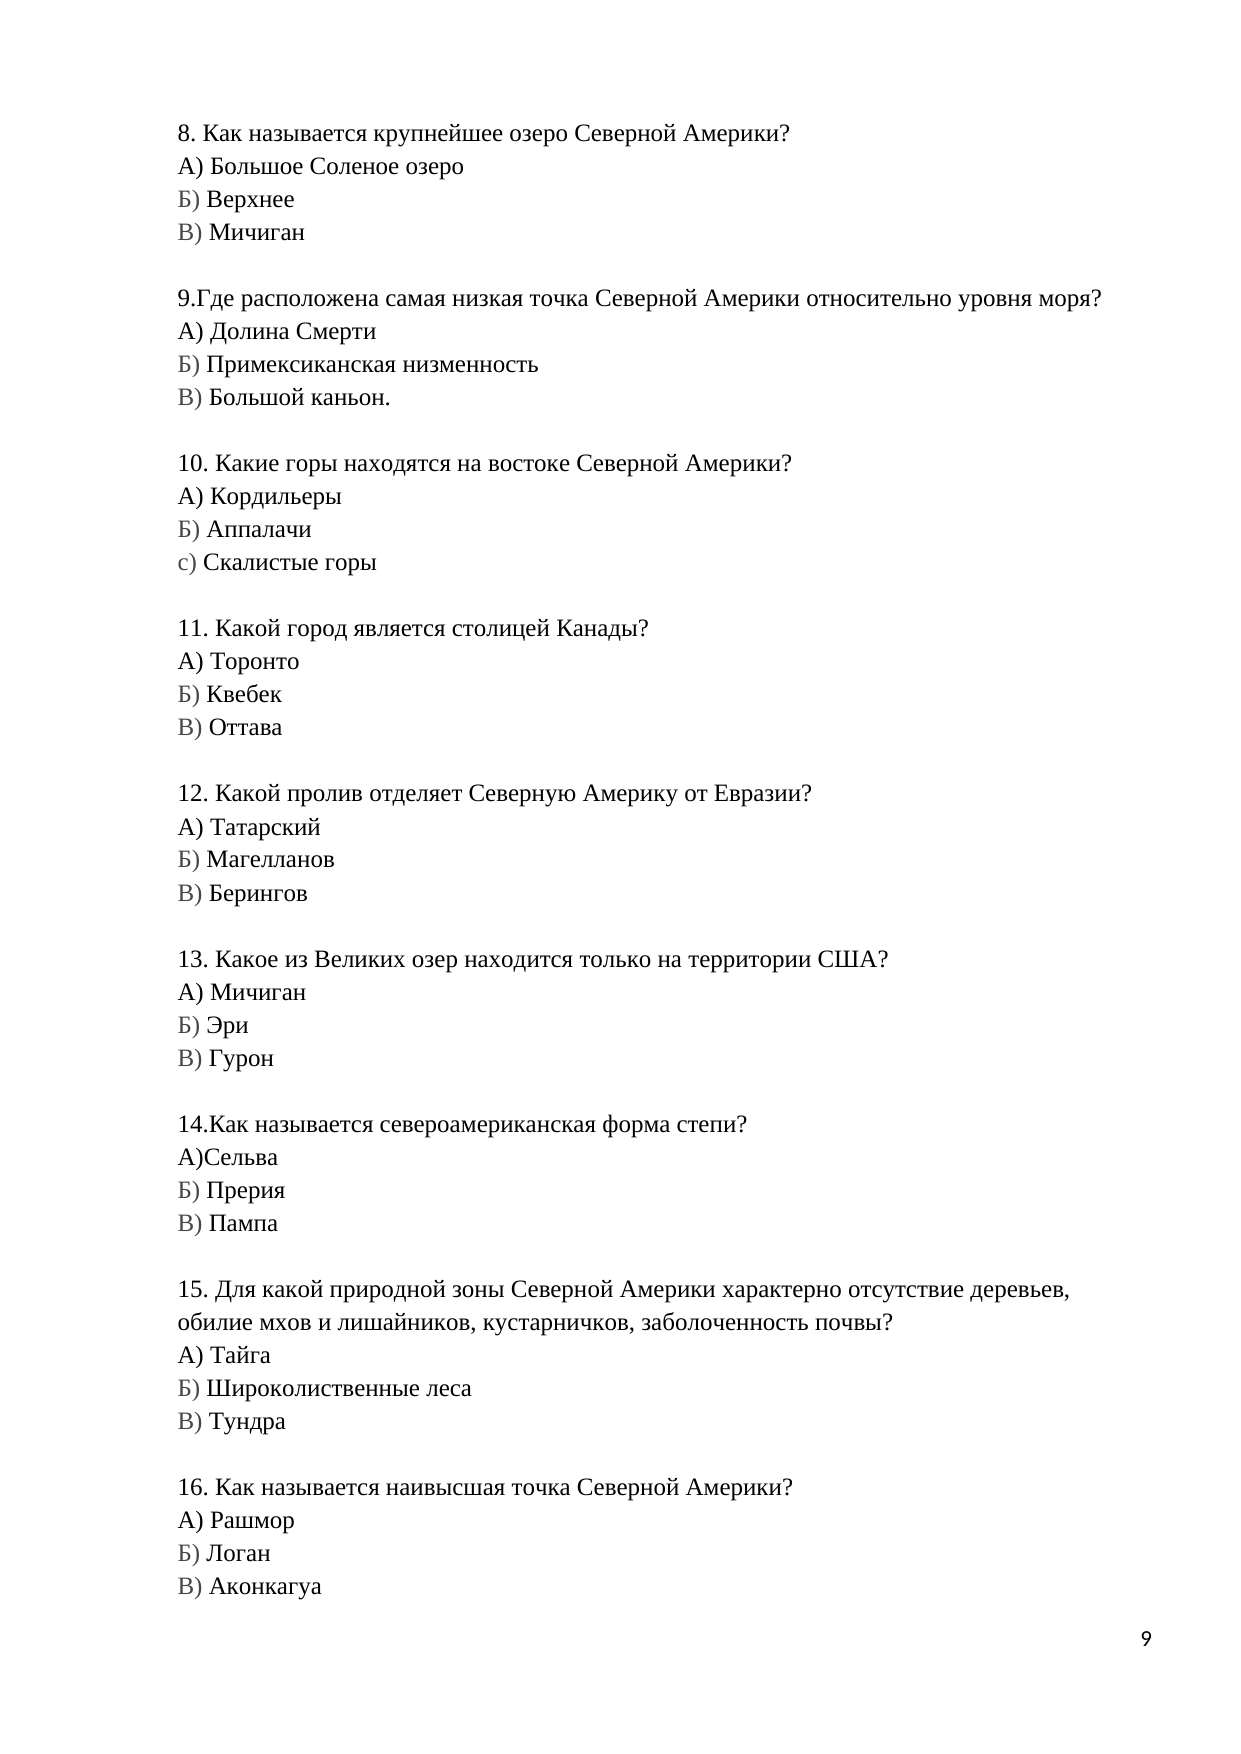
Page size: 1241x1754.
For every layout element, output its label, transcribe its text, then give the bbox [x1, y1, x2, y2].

text А) Мичиган [177, 977, 1152, 1005]
text Б) Квебек [177, 679, 1152, 708]
text А) Долина Смерти [177, 316, 1152, 345]
text Б) Прерия [177, 1175, 1152, 1203]
text Б) Логан [177, 1538, 1152, 1567]
text 12. Какой пролив отделяет Северную Америку от Евразии? [177, 778, 1152, 807]
text В) Гурон [177, 1043, 1152, 1071]
text В) Большой каньон. [177, 382, 1152, 411]
text Б) Широколиственные леса [177, 1373, 1152, 1402]
text 9.Где расположена самая низкая точка Северной Америки относительно уровня моря? [177, 283, 1152, 312]
text А) Большое Соленое озеро [177, 151, 1152, 180]
text Б) Аппалачи [177, 514, 1152, 543]
text В) Тундра [177, 1406, 1152, 1435]
text Б) Магелланов [177, 844, 1152, 873]
text Б) Верхнее [177, 184, 1152, 213]
text 16. Как называется наивысшая точка Северной Америки? [177, 1472, 1152, 1501]
text В) Оттава [177, 712, 1152, 741]
text с) Скалистые горы [177, 547, 1152, 576]
text А) Торонто [177, 646, 1152, 675]
text А) Татарский [177, 812, 1152, 840]
text А)Сельва [177, 1142, 1152, 1171]
text В) Аконкагуа [177, 1571, 1152, 1600]
text 10. Какие горы находятся на востоке Северной Америки? [177, 448, 1152, 477]
text А) Рашмор [177, 1505, 1152, 1534]
text А) Кордильеры [177, 481, 1152, 510]
text 14.Как называется североамериканская форма степи? [177, 1109, 1152, 1137]
text А) Тайга [177, 1340, 1152, 1369]
text В) Пампа [177, 1208, 1152, 1237]
text 8. Как называется крупнейшее озеро Северной Америки? [177, 118, 1152, 147]
text В) Берингов [177, 878, 1152, 906]
text 13. Какое из Великих озер находится только на территории США? [177, 944, 1152, 972]
text 11. Какой город является столицей Канады? [177, 613, 1152, 642]
text Б) Эри [177, 1010, 1152, 1038]
text В) Мичиган [177, 217, 1152, 246]
text 15. Для какой природной зоны Северной Америки характерно отсутствие деревьев, обилие мхов и лишайников, кустарничков, заболоченность почвы? [177, 1274, 1152, 1336]
text Б) Примексиканская низменность [177, 349, 1152, 378]
